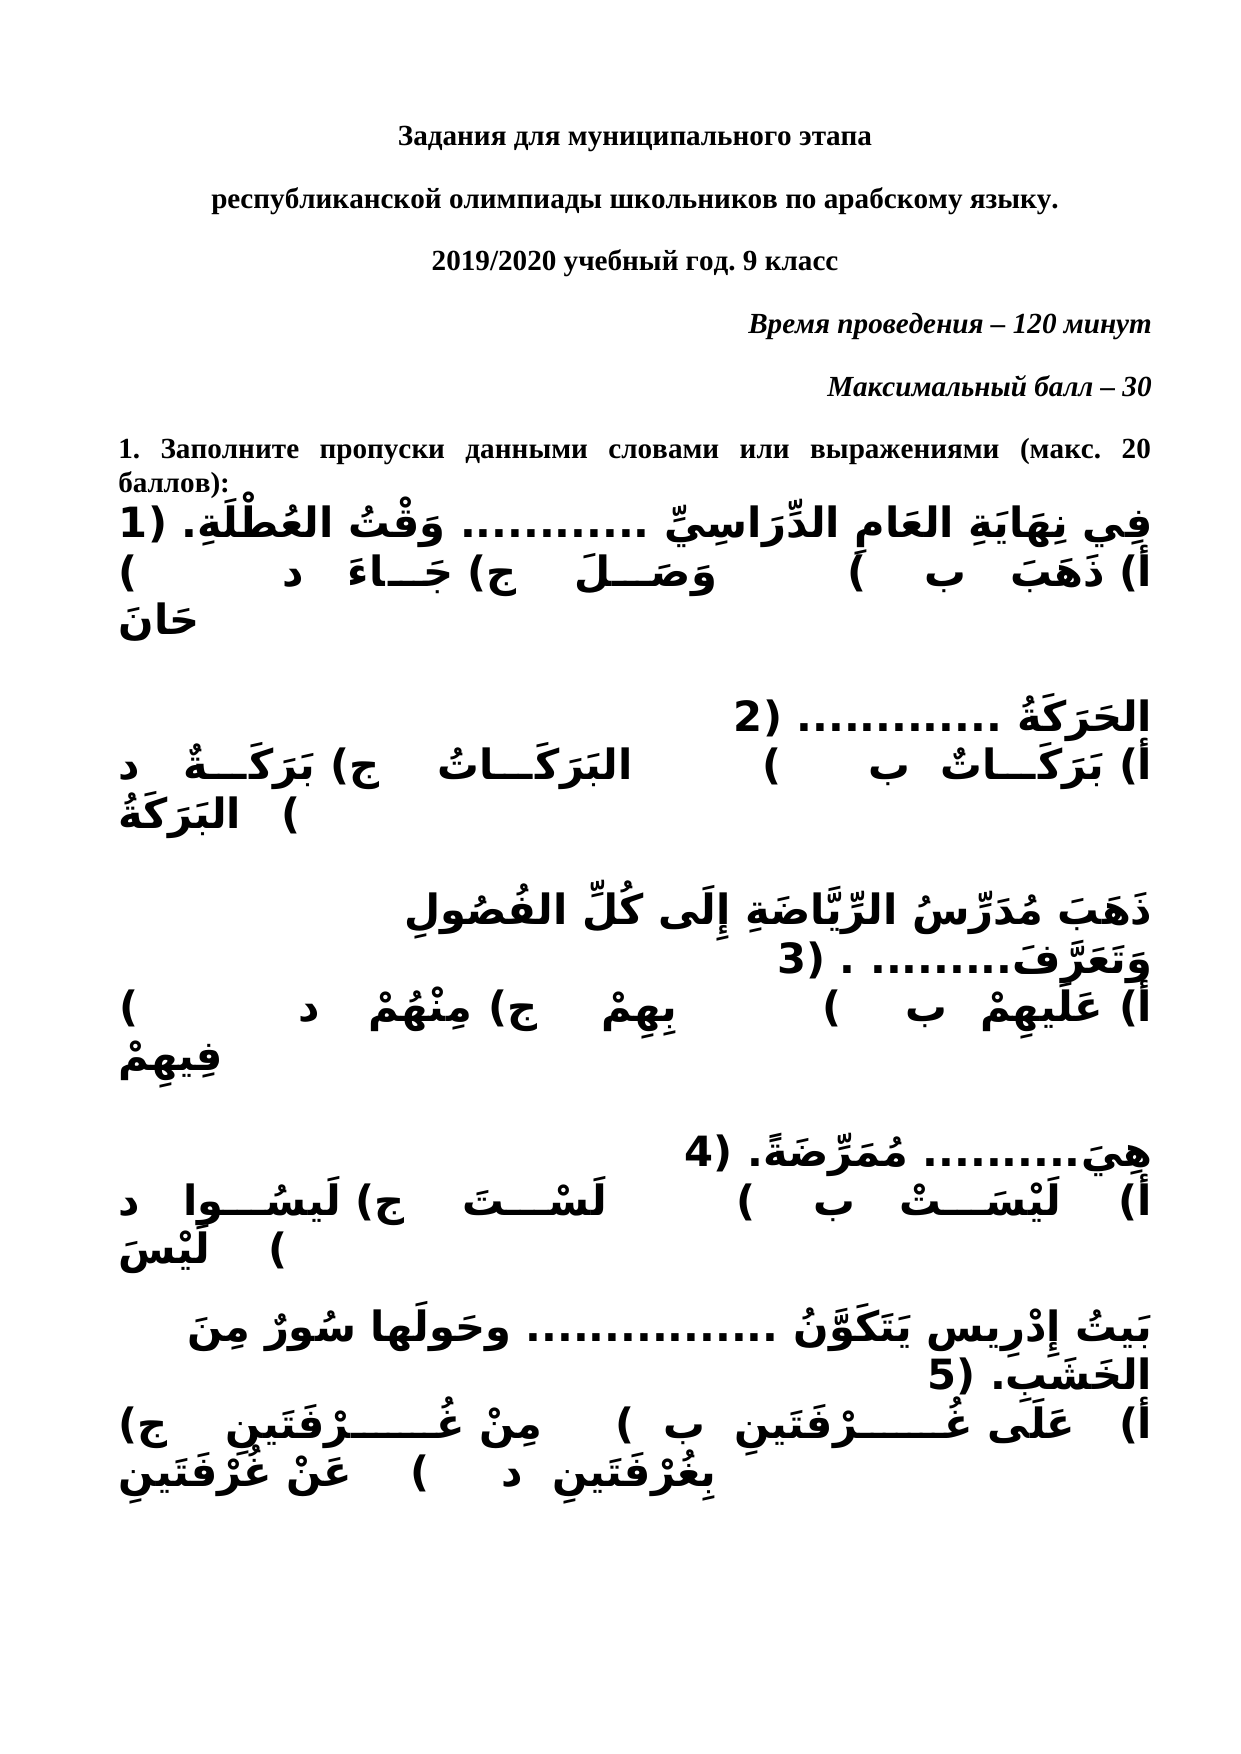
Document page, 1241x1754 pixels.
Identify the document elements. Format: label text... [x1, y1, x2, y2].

text 2019/2020 учебный год. 9 класс [118, 243, 1152, 277]
text أ) لَيْسَتْ ب ) لَسْتَ ج) لَيسُوا د ) لَيْسَ [118, 1176, 1152, 1273]
text Максимальный балл – 30 [118, 369, 1152, 402]
text Время проведения – 120 минут [118, 306, 1152, 340]
text Задания для муниципального этапа [118, 118, 1152, 152]
text أ) ذَهَبَ ب ) وَصَلَ ج) جَاءَ د ) حَانَ [118, 547, 1152, 644]
text هِيَ.......... مُمَرِّضَةً. (4 [118, 1128, 1152, 1176]
text بَيتُ إِدْرِيس يَتَكَوَّنُ ................ وحَولَها سُورٌ مِنَ الخَشَبِ. (5 [118, 1302, 1152, 1399]
text أ) بَرَكَاتٌ ب ) البَرَكَاتُ ج) بَرَكَةٌ د ) البَرَكَةُ [118, 741, 1152, 838]
text أ) عَلَيهِمْ ب ) بِهِمْ ج) مِنْهُمْ د ) فِيهِمْ [118, 983, 1152, 1080]
text فِي نِهَايَةِ العَامِ الدِّرَاسِيِّ ............ وَقْتُ العُطْلَةِ. (1 [118, 499, 1152, 547]
text أ) عَلَى غُرْفَتَينِ ب ) مِنْ غُرْفَتَينِ ج) بِغُرْفَتَينِ د ) عَنْ غُرْفَتَينِ [118, 1399, 1152, 1496]
text الحَرَكَةُ ............. (2 [118, 692, 1152, 741]
text 1. Заполните пропуски данными словами или выражениями (макс. 20 баллов): [118, 432, 1152, 499]
text ذَهَبَ مُدَرِّسُ الرِّيَّاضَةِ إِلَى كُلِّ الفُصُولِ وَتَعَرَّفَ......... . (3 [118, 886, 1152, 983]
text республиканской олимпиады школьников по арабскому языку. [118, 181, 1152, 214]
